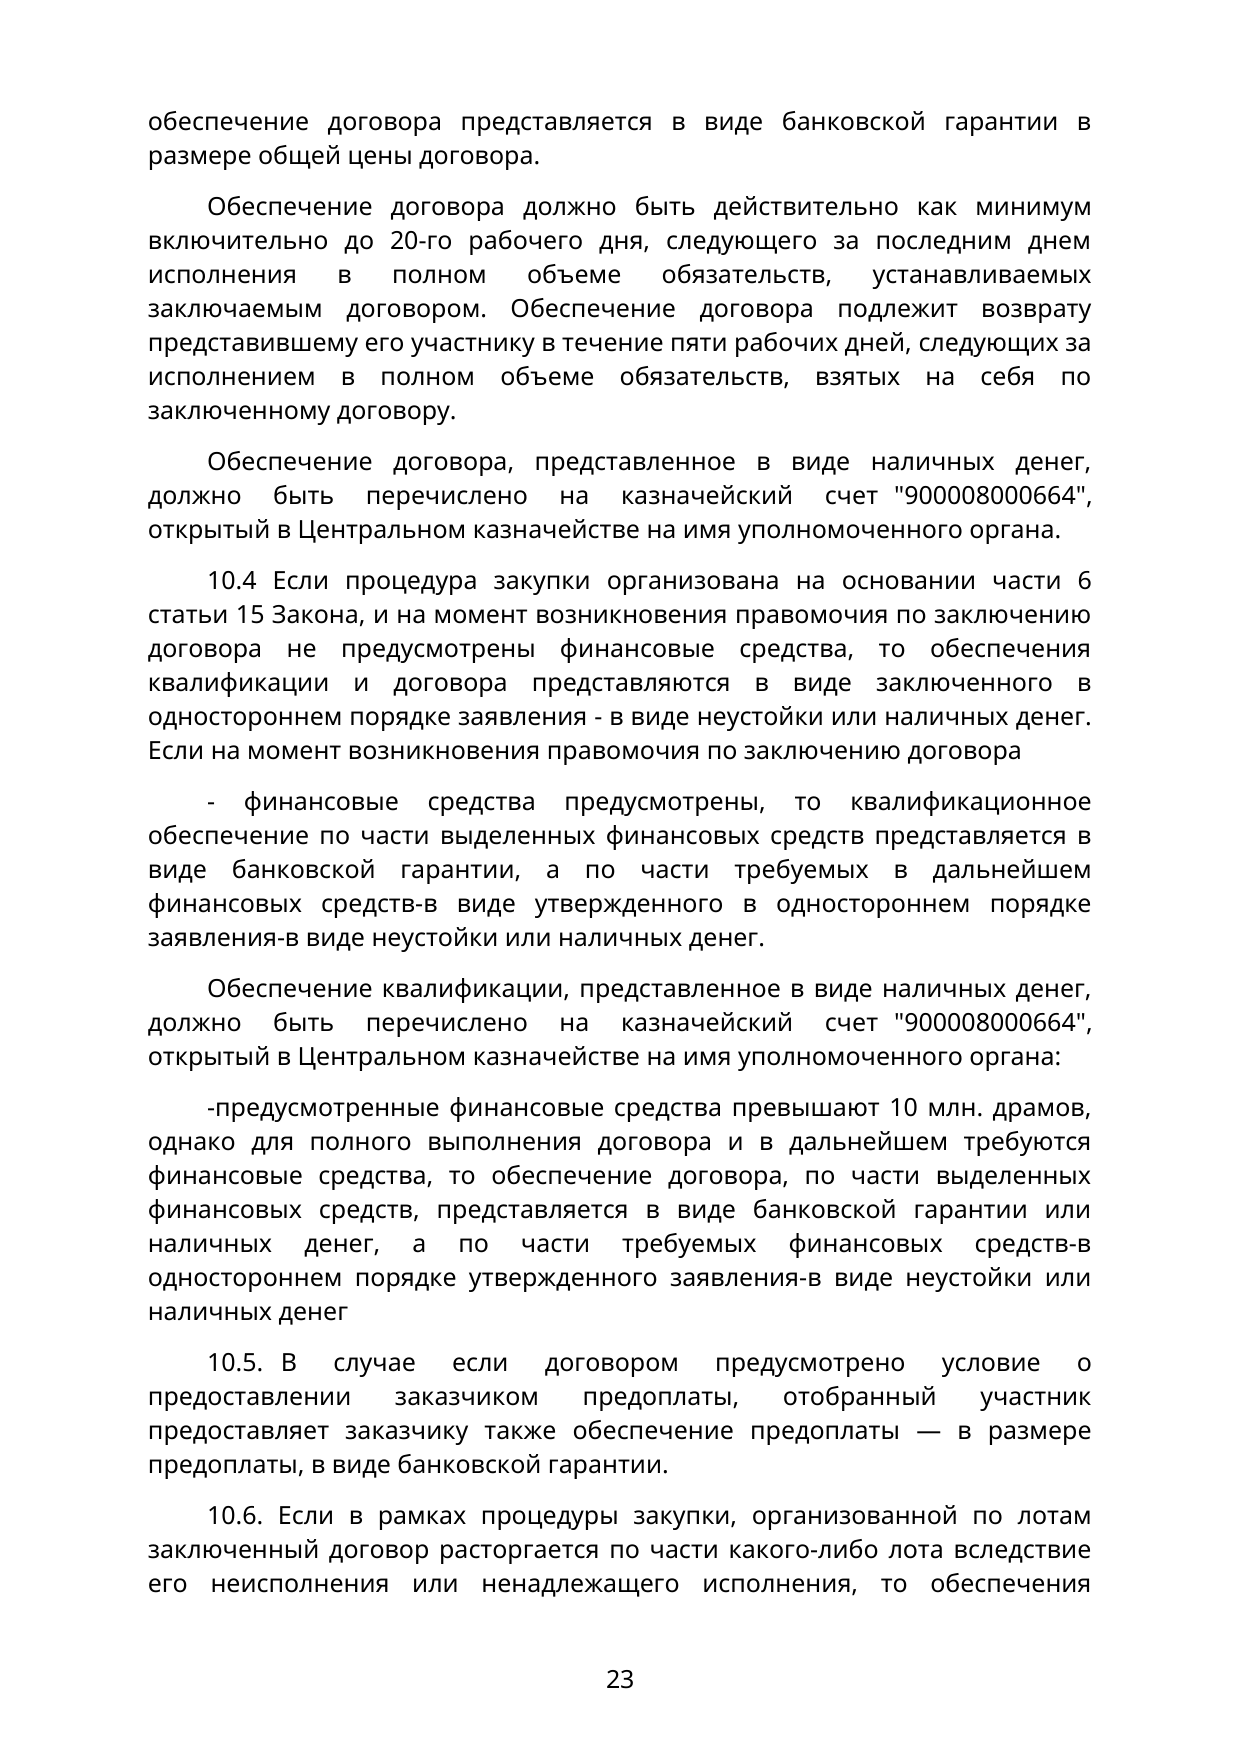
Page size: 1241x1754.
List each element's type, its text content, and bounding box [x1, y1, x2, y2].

text 10.4 Если процедура закупки организована на основании части 6 статьи 15 Закона, и на момент возникновения правомочия по заключению договора не предусмотрены финансовые средства, то обеспечения квалификации и договора представляются в виде заключенного в одностороннем порядке заявления - в виде неустойки или наличных денег. Если на момент возникновения правомочия по заключению договора [148, 562, 1092, 767]
text Обеспечение договора, представленное в виде наличных денег, должно быть перечислено на казначейский счет "900008000664", открытый в Центральном казначействе на имя уполномоченного органа. [148, 443, 1092, 546]
text 10.5. В случае если договором предусмотрено условие о предоставлении заказчиком предоплаты, отобранный участник предоставляет заказчику также обеспечение предоплаты — в размере предоплаты, в виде банковской гарантии. [148, 1344, 1092, 1481]
text Обеспечение договора должно быть действительно как минимум включительно до 20-го рабочего дня, следующего за последним днем исполнения в полном объеме обязательств, устанавливаемых заключаемым договором. Обеспечение договора подлежит возврату представившему его участнику в течение пяти рабочих дней, следующих за исполнением в полном объеме обязательств, взятых на себя по заключенному договору. [148, 188, 1092, 427]
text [148, 1497, 1092, 1600]
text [148, 103, 1092, 172]
text Обеспечение квалификации, представленное в виде наличных денег, должно быть перечислено на казначейский счет "900008000664", открытый в Центральном казначействе на имя уполномоченного органа: [148, 970, 1092, 1073]
text - финансовые средства предусмотрены, то квалификационное обеспечение по части выделенных финансовых средств представляется в виде банковской гарантии, а по части требуемых в дальнейшем финансовых средств-в виде утвержденного в одностороннем порядке заявления-в виде неустойки или наличных денег. [148, 783, 1092, 954]
text -предусмотренные финансовые средства превышают 10 млн. драмов, однако для полного выполнения договора и в дальнейшем требуются финансовые средства, то обеспечение договора, по части выделенных финансовых средств, представляется в виде банковской гарантии или наличных денег, а по части требуемых финансовых средств-в одностороннем порядке утвержденного заявления-в виде неустойки или наличных денег [148, 1089, 1092, 1328]
